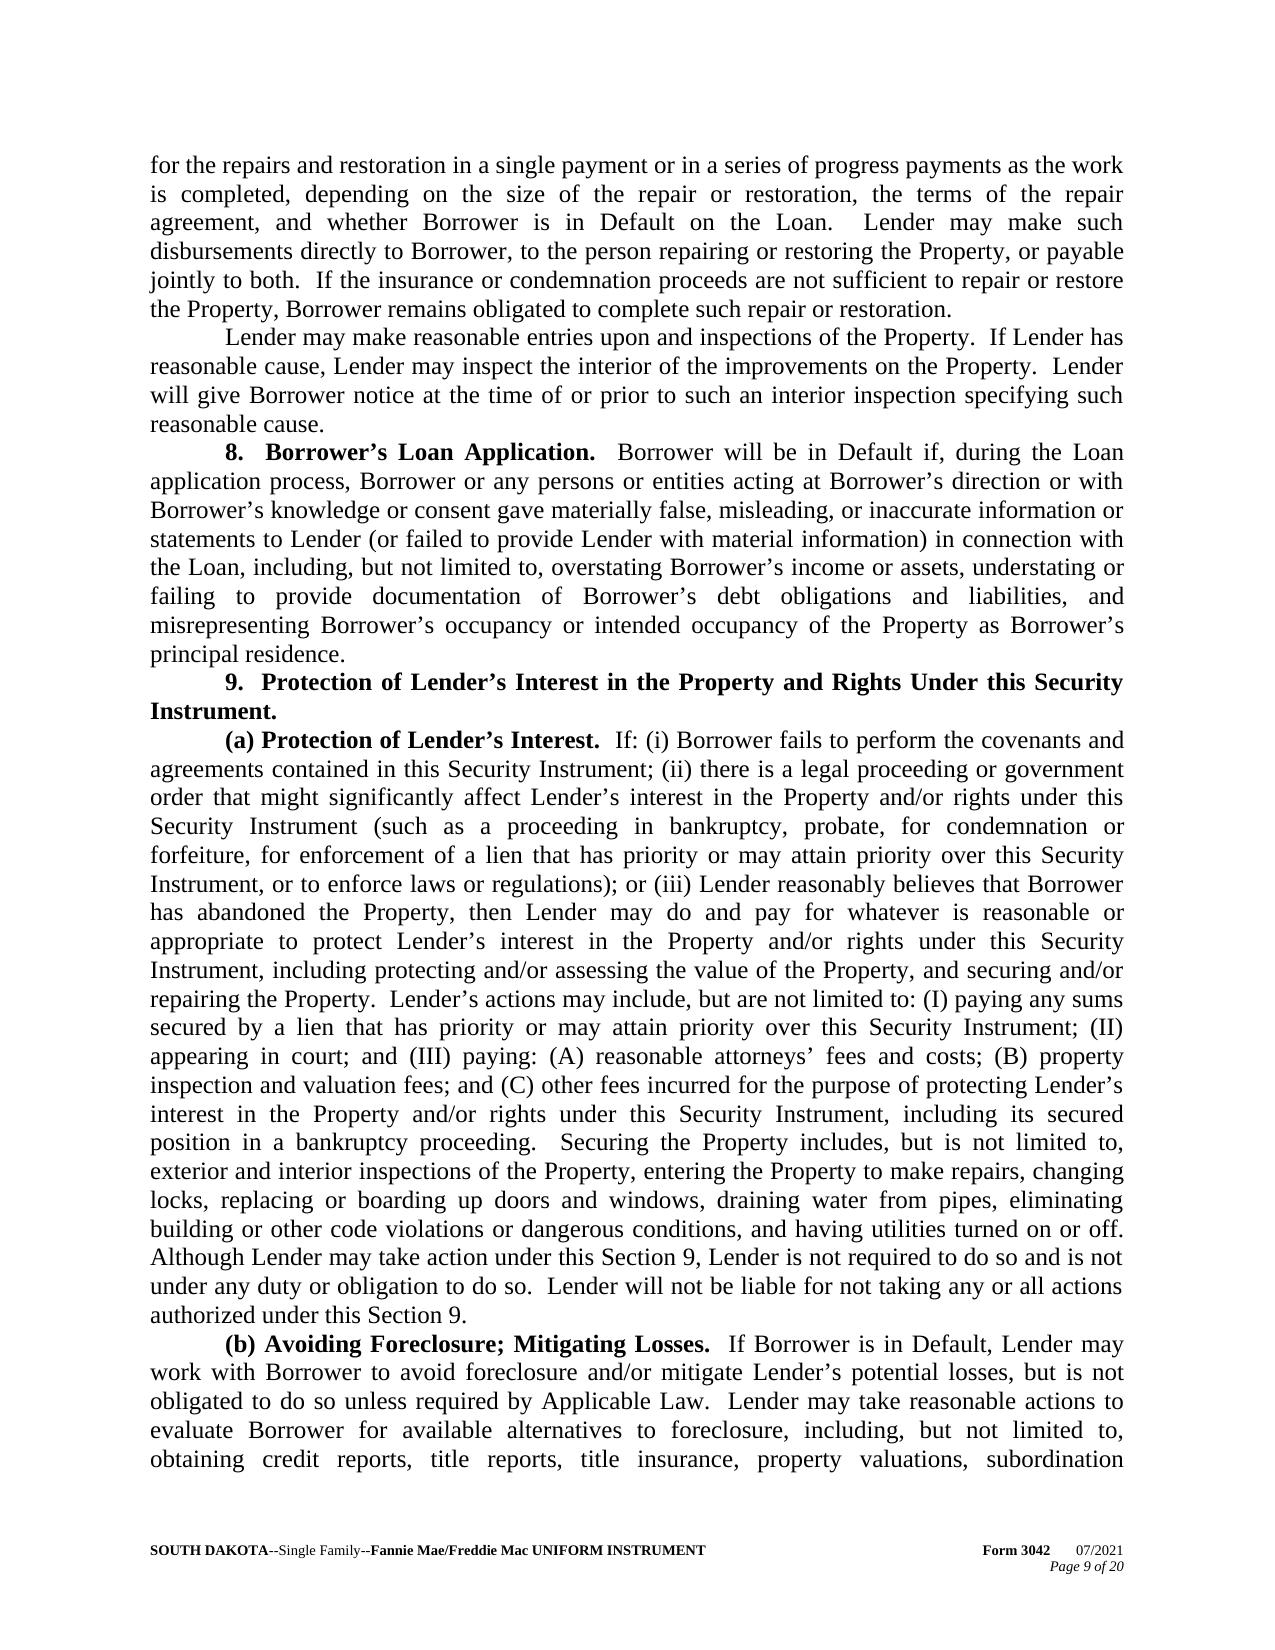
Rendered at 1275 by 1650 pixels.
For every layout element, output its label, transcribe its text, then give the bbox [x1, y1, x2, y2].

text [150, 1329, 1125, 1472]
text Lender may make reasonable entries upon and inspections of the Property. If Lender has reasonable cause, Lender may inspect the interior of the improvements on the Property. Lender will give Borrower notice at the time of or prior to such an interior inspection specifying such reasonable cause. [150, 322, 1125, 437]
text 8. Borrower’s Loan Application. Borrower will be in Default if, during the Loan application process, Borrower or any persons or entities acting at Borrower’s direction or with Borrower’s knowledge or consent gave materially false, misleading, or inaccurate information or statements to Lender (or failed to provide Lender with material information) in connection with the Loan, including, but not limited to, overstating Borrower’s income or assets, understating or failing to provide documentation of Borrower’s debt obligations and liabilities, and misrepresenting Borrower’s occupancy or intended occupancy of the Property as Borrower’s principal residence. [150, 437, 1125, 667]
text 9. Protection of Lender’s Interest in the Property and Rights Under this Security Instrument. [150, 667, 1125, 725]
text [150, 150, 1125, 322]
text (a) Protection of Lender’s Interest. If: (i) Borrower fails to perform the covenants and agreements contained in this Security Instrument; (ii) there is a legal proceeding or government order that might significantly affect Lender’s interest in the Property and/or rights under this Security Instrument (such as a proceeding in bankruptcy, probate, for condemnation or forfeiture, for enforcement of a lien that has priority or may attain priority over this Security Instrument, or to enforce laws or regulations); or (iii) Lender reasonably believes that Borrower has abandoned the Property, then Lender may do and pay for whatever is reasonable or appropriate to protect Lender’s interest in the Property and/or rights under this Security Instrument, including protecting and/or assessing the value of the Property, and securing and/or repairing the Property. Lender’s actions may include, but are not limited to: (I) paying any sums secured by a lien that has priority or may attain priority over this Security Instrument; (II) appearing in court; and (III) paying: (A) reasonable attorneys’ fees and costs; (B) property inspection and valuation fees; and (C) other fees incurred for the purpose of protecting Lender’s interest in the Property and/or rights under this Security Instrument, including its secured position in a bankruptcy proceeding. Securing the Property includes, but is not limited to, exterior and interior inspections of the Property, entering the Property to make repairs, changing locks, replacing or boarding up doors and windows, draining water from pipes, eliminating building or other code violations or dangerous conditions, and having utilities turned on or off. Although Lender may take action under this Section 9, Lender is not required to do so and is not under any duty or obligation to do so. Lender will not be liable for not taking any or all actions authorized under this Section 9. [150, 725, 1125, 1329]
